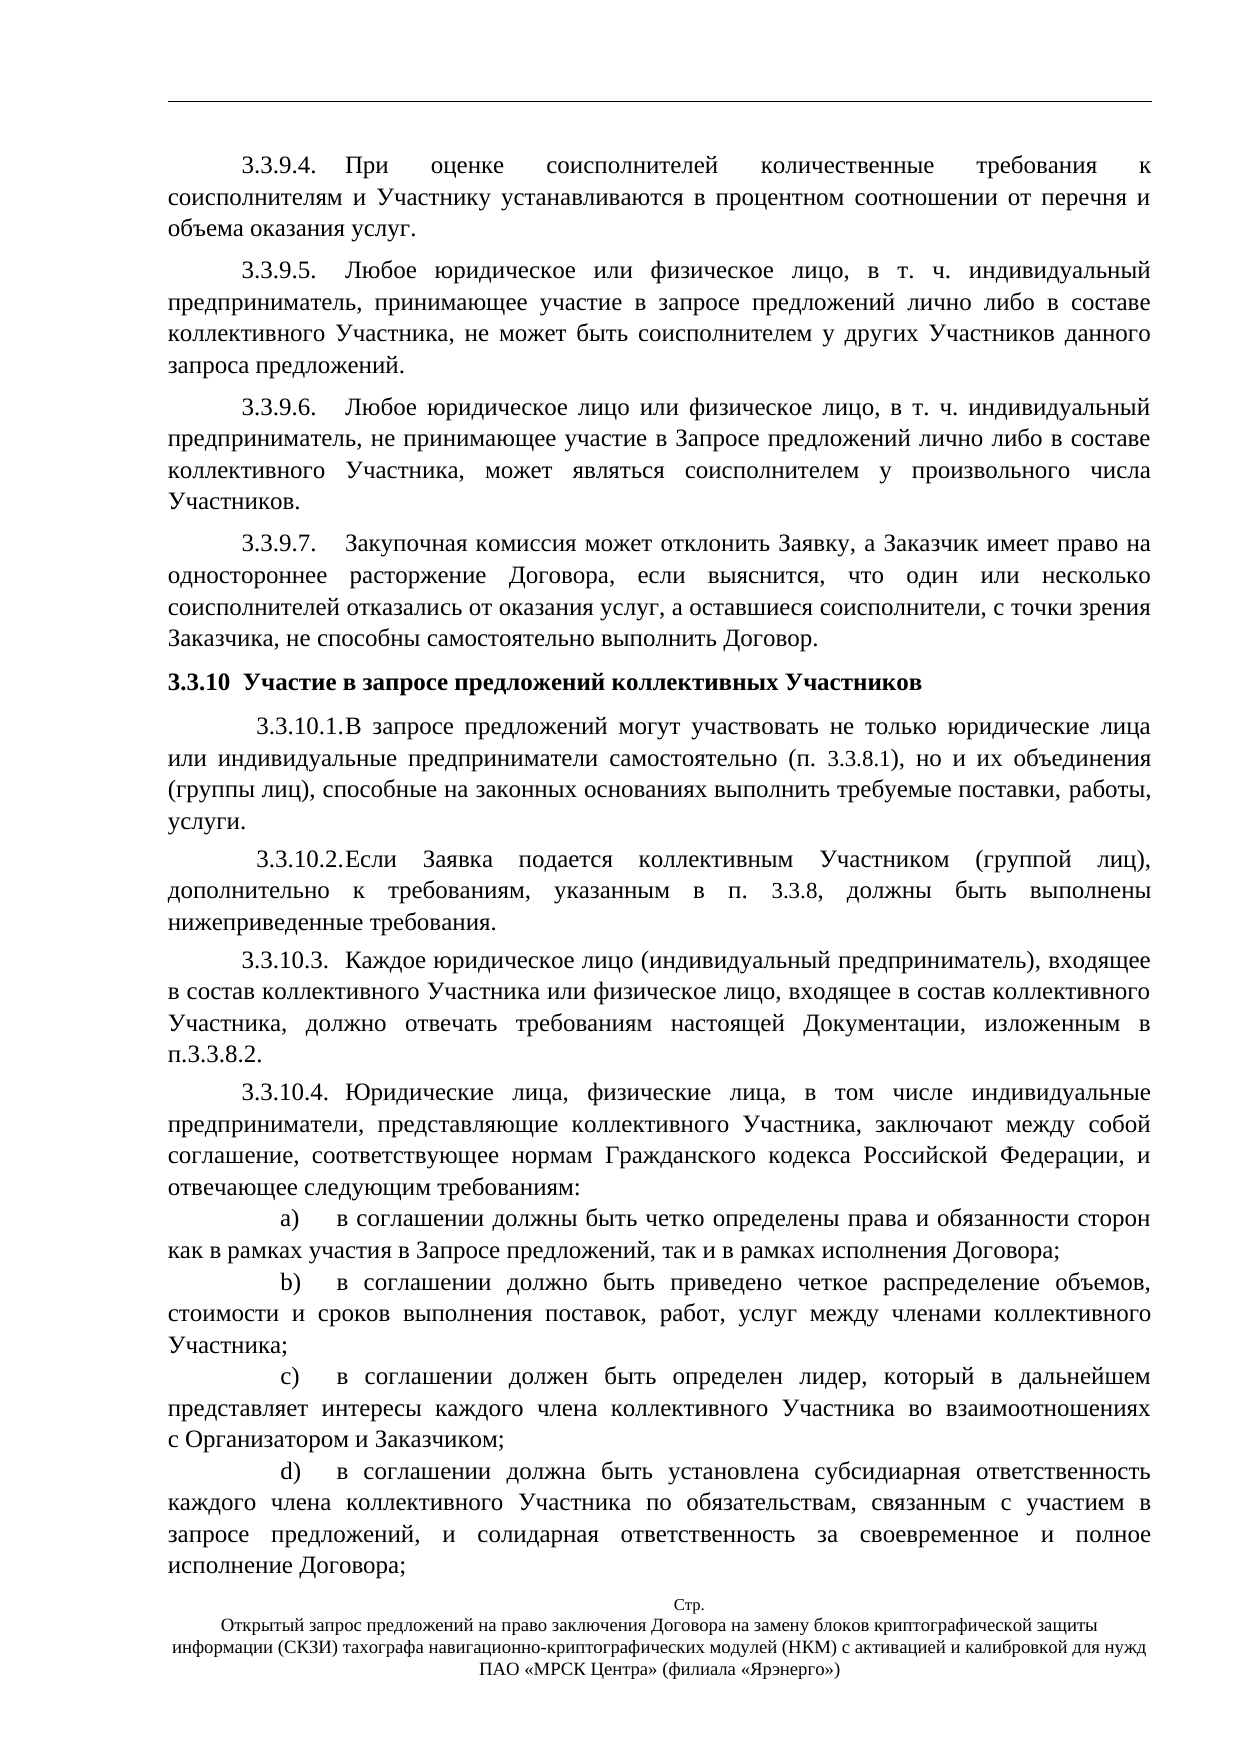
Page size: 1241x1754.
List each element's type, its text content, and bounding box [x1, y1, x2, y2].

list в соглашении должен быть определен лидер, который в дальнейшем представляет интересы каждого члена коллективного Участника во взаимоотношениях с Организатором и Заказчиком; [168, 1361, 1152, 1453]
list в соглашении должны быть четко определены права и обязанности сторон как в рамках участия в Запросе предложений, так и в рамках исполнения Договора; [168, 1203, 1152, 1264]
list Каждое юридическое лицо (индивидуальный предприниматель), входящее в состав коллективного Участника или физическое лицо, входящее в состав коллективного Участника, должно отвечать требованиям настоящей Документации, изложенным в п.3.3.8.2. [168, 945, 1152, 1068]
list Юридические лица, физические лица, в том числе индивидуальные предприниматели, представляющие коллективного Участника, заключают между собой соглашение, соответствующее нормам Гражданского кодекса Российской Федерации, и отвечающее следующим требованиям: [168, 1077, 1152, 1201]
list в соглашении должно быть приведено четкое распределение объемов, стоимости и сроков выполнения поставок, работ, услуг между членами коллективного Участника; [168, 1267, 1152, 1358]
list в соглашении должна быть установлена субсидиарная ответственность каждого члена коллективного Участника по обязательствам, связанным с участием в запросе предложений, и солидарная ответственность за своевременное и полное исполнение Договора; [168, 1456, 1152, 1579]
list В запросе предложений могут участвовать не только юридические лица или индивидуальные предприниматели самостоятельно (п. 3.3.8.1), но и их объединения (группы лиц), способные на законных основаниях выполнить требуемые поставки, работы, услуги. [168, 711, 1152, 835]
list Если Заявка подается коллективным Участником (группой лиц), дополнительно к требованиям, указанным в п. 3.3.8, должны быть выполнены нижеприведенные требования. [168, 844, 1152, 936]
list Любое юридическое лицо или физическое лицо, в т. ч. индивидуальный предприниматель, не принимающее участие в Запросе предложений лично либо в составе коллективного Участника, может являться соисполнителем у произвольного числа Участников. [168, 392, 1152, 515]
list При оценке соисполнителей количественные требования к соисполнителям и Участнику устанавливаются в процентном соотношении от перечня и объема оказания услуг. [168, 150, 1152, 242]
list Закупочная комиссия может отклонить Заявку, а Заказчик имеет право на одностороннее расторжение Договора, если выяснится, что один или несколько соисполнителей отказались от оказания услуг, а оставшиеся соисполнители, с точки зрения Заказчика, не способны самостоятельно выполнить Договор. [168, 528, 1152, 652]
subtitle Участие в запросе предложений коллективных Участников [168, 667, 1152, 696]
list Любое юридическое или физическое лицо, в т. ч. индивидуальный предприниматель, принимающее участие в запросе предложений лично либо в составе коллективного Участника, не может быть соисполнителем у других Участников данного запроса предложений. [168, 255, 1152, 378]
